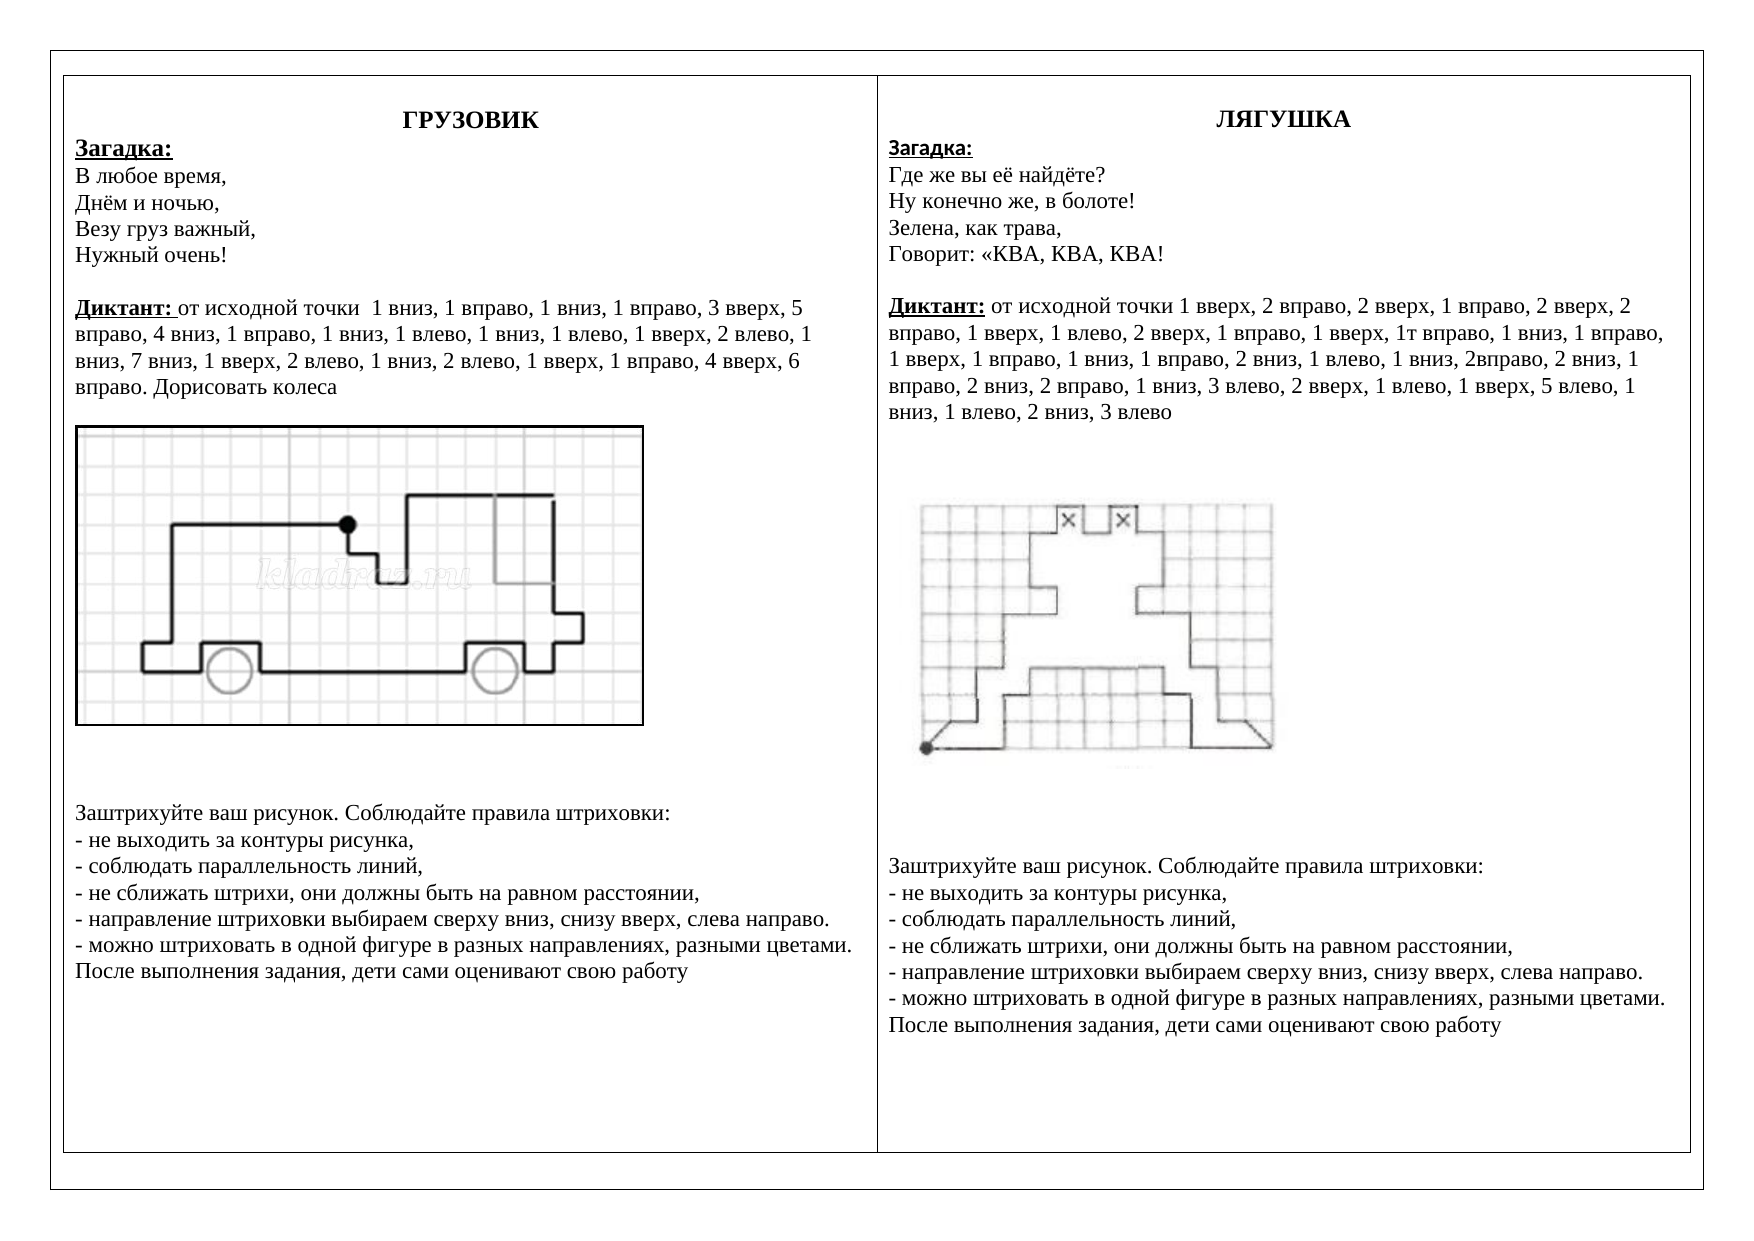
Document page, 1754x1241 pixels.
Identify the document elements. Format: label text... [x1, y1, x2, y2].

picture [75, 425, 644, 726]
picture [888, 450, 1307, 769]
table_header ГРУЗОВИК Загадка: В любое время, Днём и ночью, Везу груз важный, Нужный очень! Диктант: от исходной точки 1 вниз, 1 вправо, 1 вниз, 1 вправо, 3 вверх, 5 вправо, 4 вниз, 1 вправо, 1 вниз, 1 влево, 1 вниз, 1 влево, 1 вверх, 2 влево, 1 вниз, 7 вниз, 1 вверх, 2 влево, 1 вниз, 2 влево, 1 вверх, 1 вправо, 4 вверх, 6 вправо. Дорисовать колеса Заштрихуйте ваш рисунок. Соблюдайте правила штриховки: - не выходить за контуры рисунка, - соблюдать параллельность линий, - не сближать штрихи, они должны быть на равном расстоянии, - направление штриховки выбираем сверху вниз, снизу вверх, слева направо. - можно штриховать в одной фигуре в разных направлениях, разными цветами. После выполнения задания, дети сами оценивают свою работу [64, 76, 877, 1152]
table_header ЛЯГУШКА Загадка: Где же вы её найдёте? Ну конечно же, в болоте! Зелена, как трава, Говорит: «КВА, КВА, КВА! Диктант: от исходной точки 1 вверх, 2 вправо, 2 вверх, 1 вправо, 2 вверх, 2 вправо, 1 вверх, 1 влево, 2 вверх, 1 вправо, 1 вверх, 1т вправо, 1 вниз, 1 вправо, 1 вверх, 1 вправо, 1 вниз, 1 вправо, 2 вниз, 1 влево, 1 вниз, 2вправо, 2 вниз, 1 вправо, 2 вниз, 2 вправо, 1 вниз, 3 влево, 2 вверх, 1 влево, 1 вверх, 5 влево, 1 вниз, 1 влево, 2 вниз, 3 влево Заштрихуйте ваш рисунок. Соблюдайте правила штриховки: - не выходить за контуры рисунка, - соблюдать параллельность линий, - не сближать штрихи, они должны быть на равном расстоянии, - направление штриховки выбираем сверху вниз, снизу вверх, слева направо. - можно штриховать в одной фигуре в разных направлениях, разными цветами. После выполнения задания, дети сами оценивают свою работу [878, 76, 1690, 1152]
